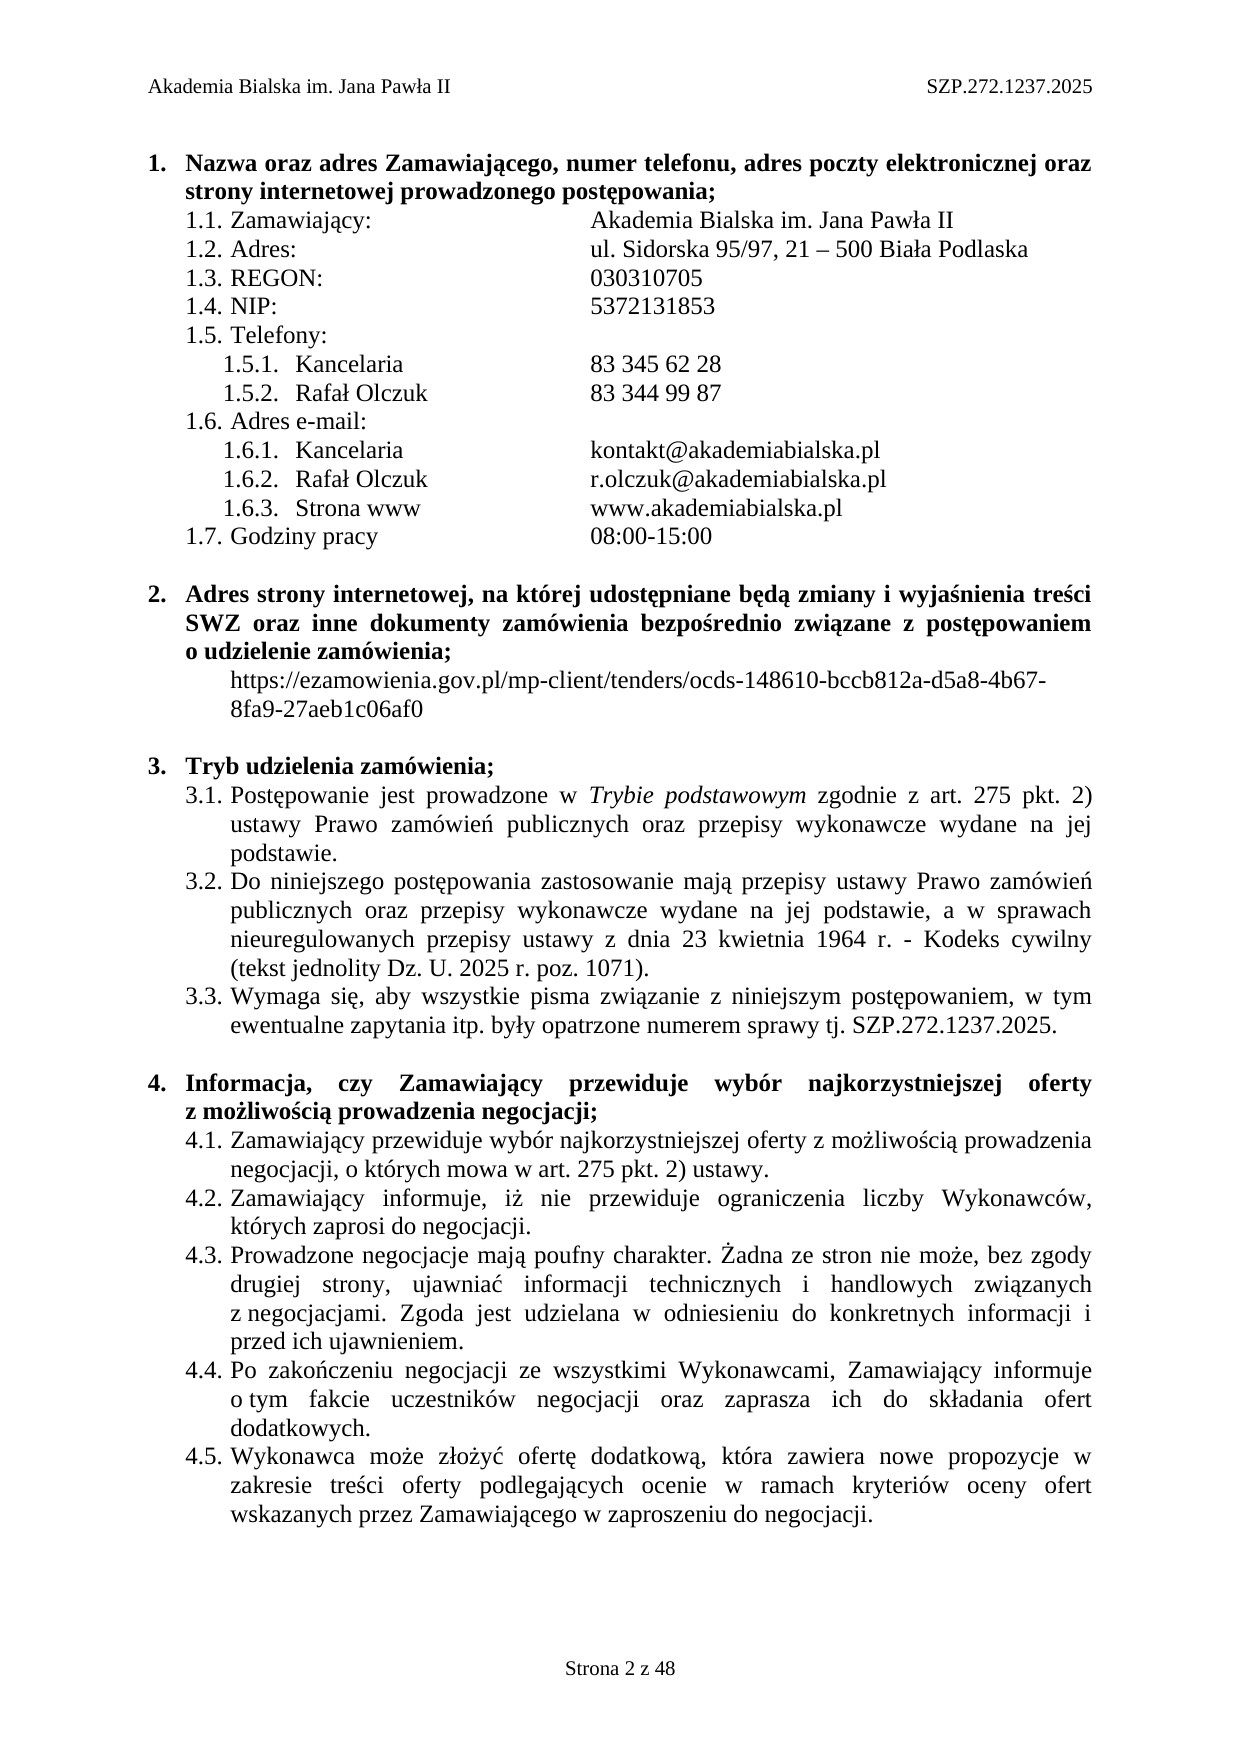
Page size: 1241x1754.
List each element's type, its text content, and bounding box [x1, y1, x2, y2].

list Informacja, czy Zamawiający przewiduje wybór najkorzystniejszej oferty z możliwością prowadzenia negocjacji; [148, 1068, 1093, 1125]
list Wymaga się, aby wszystkie pisma związanie z niniejszym postępowaniem, w tym ewentualne zapytania itp. były opatrzone numerem sprawy tj. SZP.272.1237.2025. [185, 981, 1093, 1039]
list Zamawiający: Akademia Bialska im. Jana Pawła II [185, 205, 1093, 234]
list Rafał Olczuk 83 344 99 87 [223, 378, 1093, 406]
list Zamawiający informuje, iż nie przewiduje ograniczenia liczby Wykonawców, których zaprosi do negocjacji. [185, 1183, 1093, 1240]
list Wykonawca może złożyć ofertę dodatkową, która zawiera nowe propozycje w zakresie treści oferty podlegających ocenie w ramach kryteriów oceny ofert wskazanych przez Zamawiającego w zaproszeniu do negocjacji. [185, 1441, 1093, 1528]
list Godziny pracy 08:00-15:00 [185, 521, 1093, 550]
list Adres e-mail: [185, 406, 1093, 435]
list Adres strony internetowej, na której udostępniane będą zmiany i wyjaśnienia treści SWZ oraz inne dokumenty zamówienia bezpośrednio związane z postępowaniem o udzielenie zamówienia; [148, 579, 1093, 665]
list Zamawiający przewiduje wybór najkorzystniejszej oferty z możliwością prowadzenia negocjacji, o których mowa w art. 275 pkt. 2) ustawy. [185, 1125, 1093, 1183]
list Telefony: [185, 320, 1093, 349]
list Prowadzone negocjacje mają poufny charakter. Żadna ze stron nie może, bez zgody drugiej strony, ujawniać informacji technicznych i handlowych związanych z negocjacjami. Zgoda jest udzielana w odniesieniu do konkretnych informacji i przed ich ujawnieniem. [185, 1240, 1093, 1355]
list NIP: 5372131853 [185, 291, 1093, 320]
list Tryb udzielenia zamówienia; [148, 751, 1093, 780]
list REGON: 030310705 [185, 263, 1093, 291]
list Do niniejszego postępowania zastosowanie mają przepisy ustawy Prawo zamówień publicznych oraz przepisy wykonawcze wydane na jej podstawie, a w sprawach nieuregulowanych przepisy ustawy z dnia 23 kwietnia 1964 r. - Kodeks cywilny (tekst jednolity Dz. U. 2025 r. poz. 1071). [185, 866, 1093, 981]
list Kancelaria kontakt@akademiabialska.pl [223, 435, 1093, 464]
list Po zakończeniu negocjacji ze wszystkimi Wykonawcami, Zamawiający informuje o tym fakcie uczestników negocjacji oraz zaprasza ich do składania ofert dodatkowych. [185, 1355, 1093, 1441]
list Rafał Olczuk r.olczuk@akademiabialska.pl [223, 464, 1093, 493]
list Nazwa oraz adres Zamawiającego, numer telefonu, adres poczty elektronicznej oraz strony internetowej prowadzonego postępowania; [148, 148, 1093, 205]
list Kancelaria 83 345 62 28 [223, 349, 1093, 378]
list https://ezamowienia.gov.pl/mp-client/tenders/ocds-148610-bccb812a-d5a8-4b67-8fa9-27aeb1c06af0 [230, 665, 1093, 723]
list Adres: ul. Sidorska 95/97, 21 – 500 Biała Podlaska [185, 234, 1093, 263]
list Strona www www.akademiabialska.pl [223, 493, 1093, 521]
list Postępowanie jest prowadzone w Trybie podstawowym zgodnie z art. 275 pkt. 2) ustawy Prawo zamówień publicznych oraz przepisy wykonawcze wydane na jej podstawie. [185, 780, 1093, 866]
